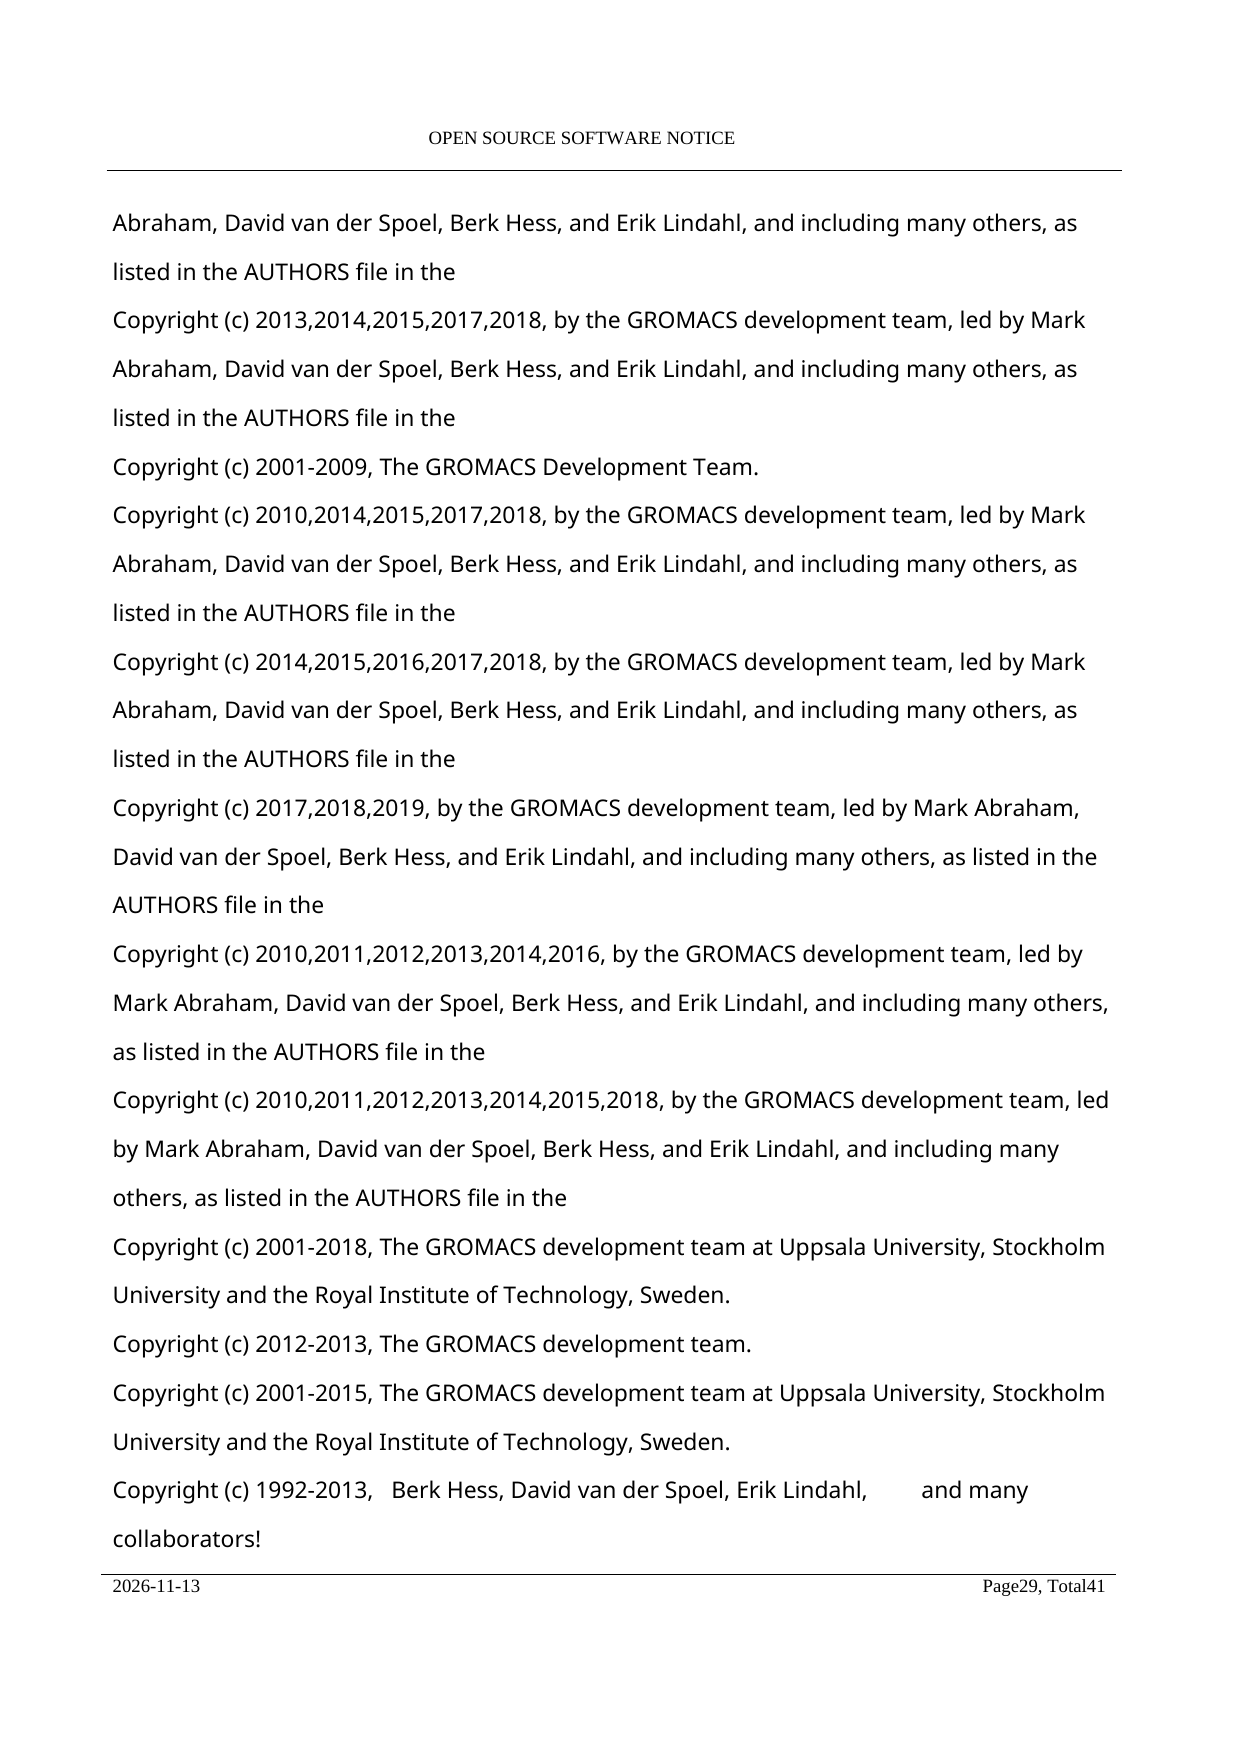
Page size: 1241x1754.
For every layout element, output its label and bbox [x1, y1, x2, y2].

text [112, 206, 1128, 1555]
